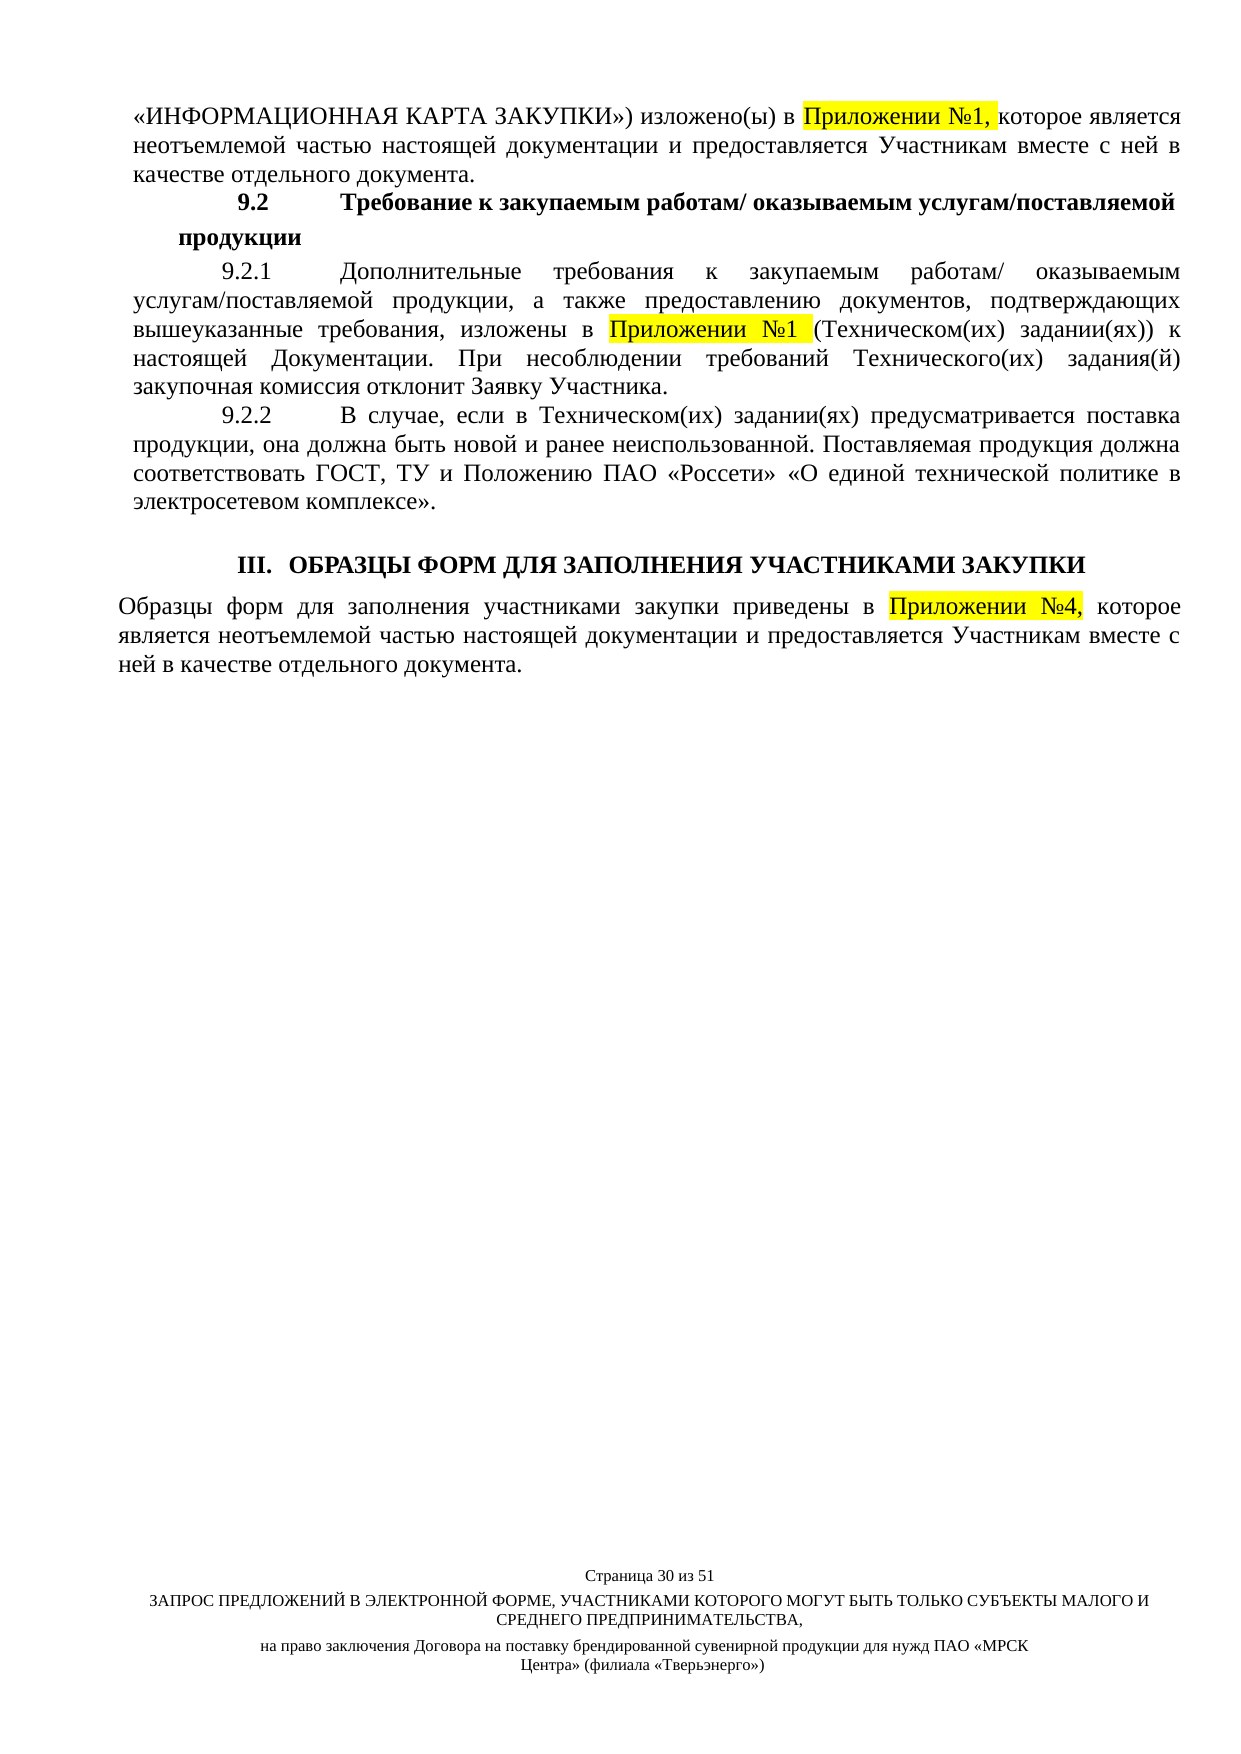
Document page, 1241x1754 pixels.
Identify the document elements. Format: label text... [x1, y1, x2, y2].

subtitle В случае, если в Техническом(их) задании(ях) предусматривается поставка продукции, она должна быть новой и ранее неиспользованной. Поставляемая продукция должна соответствовать ГОСТ, ТУ и Положению ПАО «Россети» «О единой технической политике в электросетевом комплексе». [133, 400, 1181, 515]
subtitle Требование к закупаемым работам/ оказываемым услугам/поставляемой продукции [178, 187, 1181, 251]
subtitle Образцы форм для заполнения участниками закупки приведены в Приложении №4, которое является неотъемлемой частью настоящей документации и предоставляется Участникам вместе с ней в качестве отдельного документа. [118, 591, 1181, 678]
subtitle Дополнительные требования к закупаемым работам/ оказываемым услугам/поставляемой продукции, а также предоставлению документов, подтверждающих вышеуказанные требования, изложены в Приложении №1 (Техническом(их) задании(ях)) к настоящей Документации. При несоблюдении требований Технического(их) задания(й) закупочная комиссия отклонит Заявку Участника. [133, 256, 1181, 400]
subtitle ОБРАЗЦЫ ФОРМ ДЛЯ ЗАПОЛНЕНИЯ УЧАСТНИКАМИ ЗАКУПКИ [118, 550, 1181, 579]
